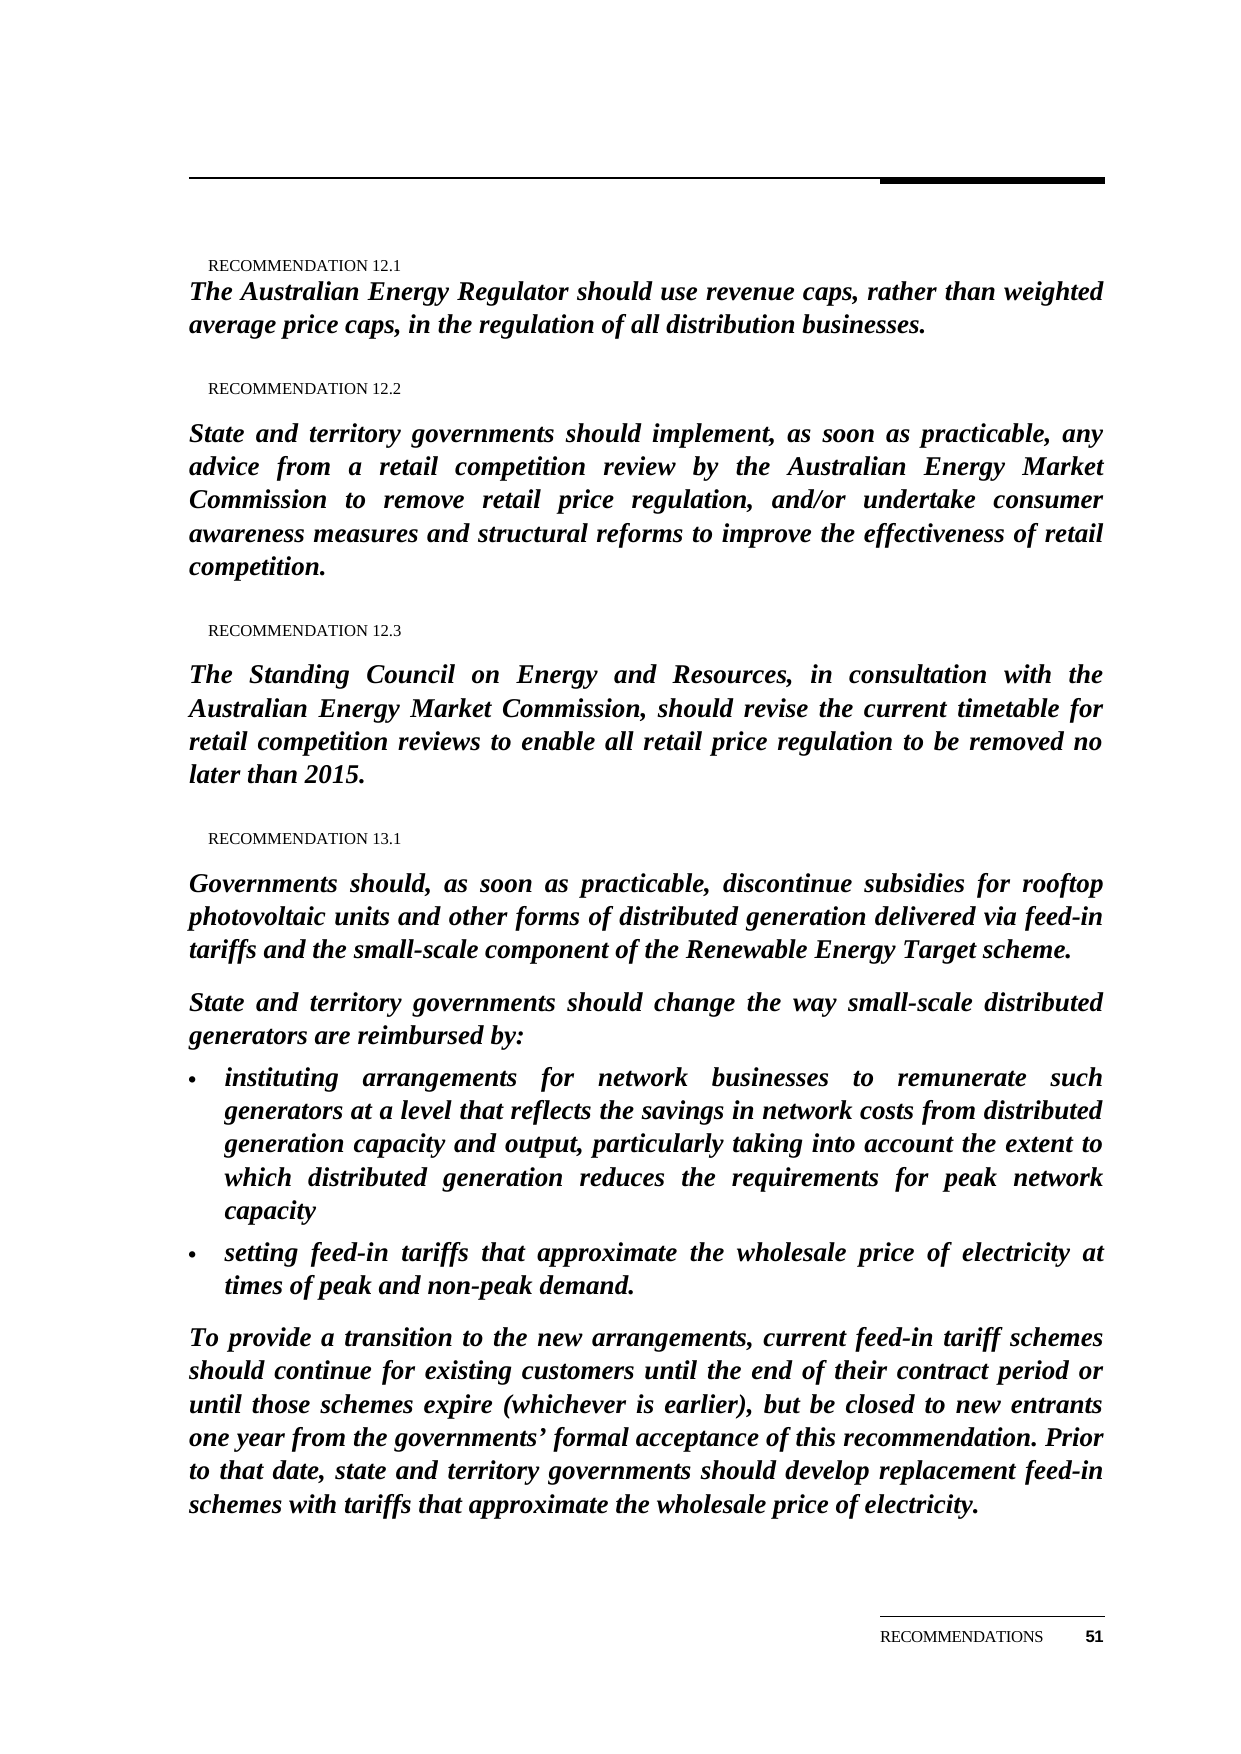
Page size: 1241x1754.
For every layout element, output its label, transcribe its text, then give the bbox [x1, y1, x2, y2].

text The Standing Council on Energy and Resources, in consultation with the Australian Energy Market Commission, should revise the current timetable for retail competition reviews to enable all retail price regulation to be removed no later than 2015. [189, 600, 1104, 790]
text The Australian Energy Regulator should use revenue caps, rather than weighted average price caps, in the regulation of all distribution businesses. [189, 217, 1104, 340]
text State and territory governments should change the way small-scale distributed generators are reimbursed by: [189, 983, 1104, 1050]
text To provide a transition to the new arrangements, current feed-in tariff schemes should continue for existing customers until the end of their contract period or until those schemes expire (whichever is earlier), but be closed to new entrants one year from the governments’ formal acceptance of this recommendation. Prior to that date, state and territory governments should develop replacement feed-in schemes with tariffs that approximate the wholesale price of electricity. [189, 1319, 1104, 1519]
title Recommendation 12.1 [208, 242, 401, 275]
text Governments should, as soon as practicable, discontinue subsidies for rooftop photovoltaic units and other forms of distributed generation delivered via feed-in tariffs and the small-scale component of the Renewable Energy Target scheme. [189, 808, 1104, 965]
text State and territory governments should implement, as soon as practicable, any advice from a retail competition review by the Australian Energy Market Commission to remove retail price regulation, and/or undertake consumer awareness measures and structural reforms to improve the effectiveness of retail competition. [189, 358, 1104, 581]
title Recommendation 13.1 [208, 815, 401, 848]
title RECOMMENDATION 12.2 [208, 365, 401, 398]
text instituting arrangements for network businesses to remunerate such generators at a level that reflects the savings in network costs from distributed generation capacity and output, particularly taking into account the extent to which distributed generation reduces the requirements for peak network capacity [189, 1058, 1104, 1225]
title recommendation 12.3 [208, 606, 401, 640]
text setting feed-in tariffs that approximate the wholesale price of electricity at times of peak and non-peak demand. [189, 1233, 1104, 1300]
